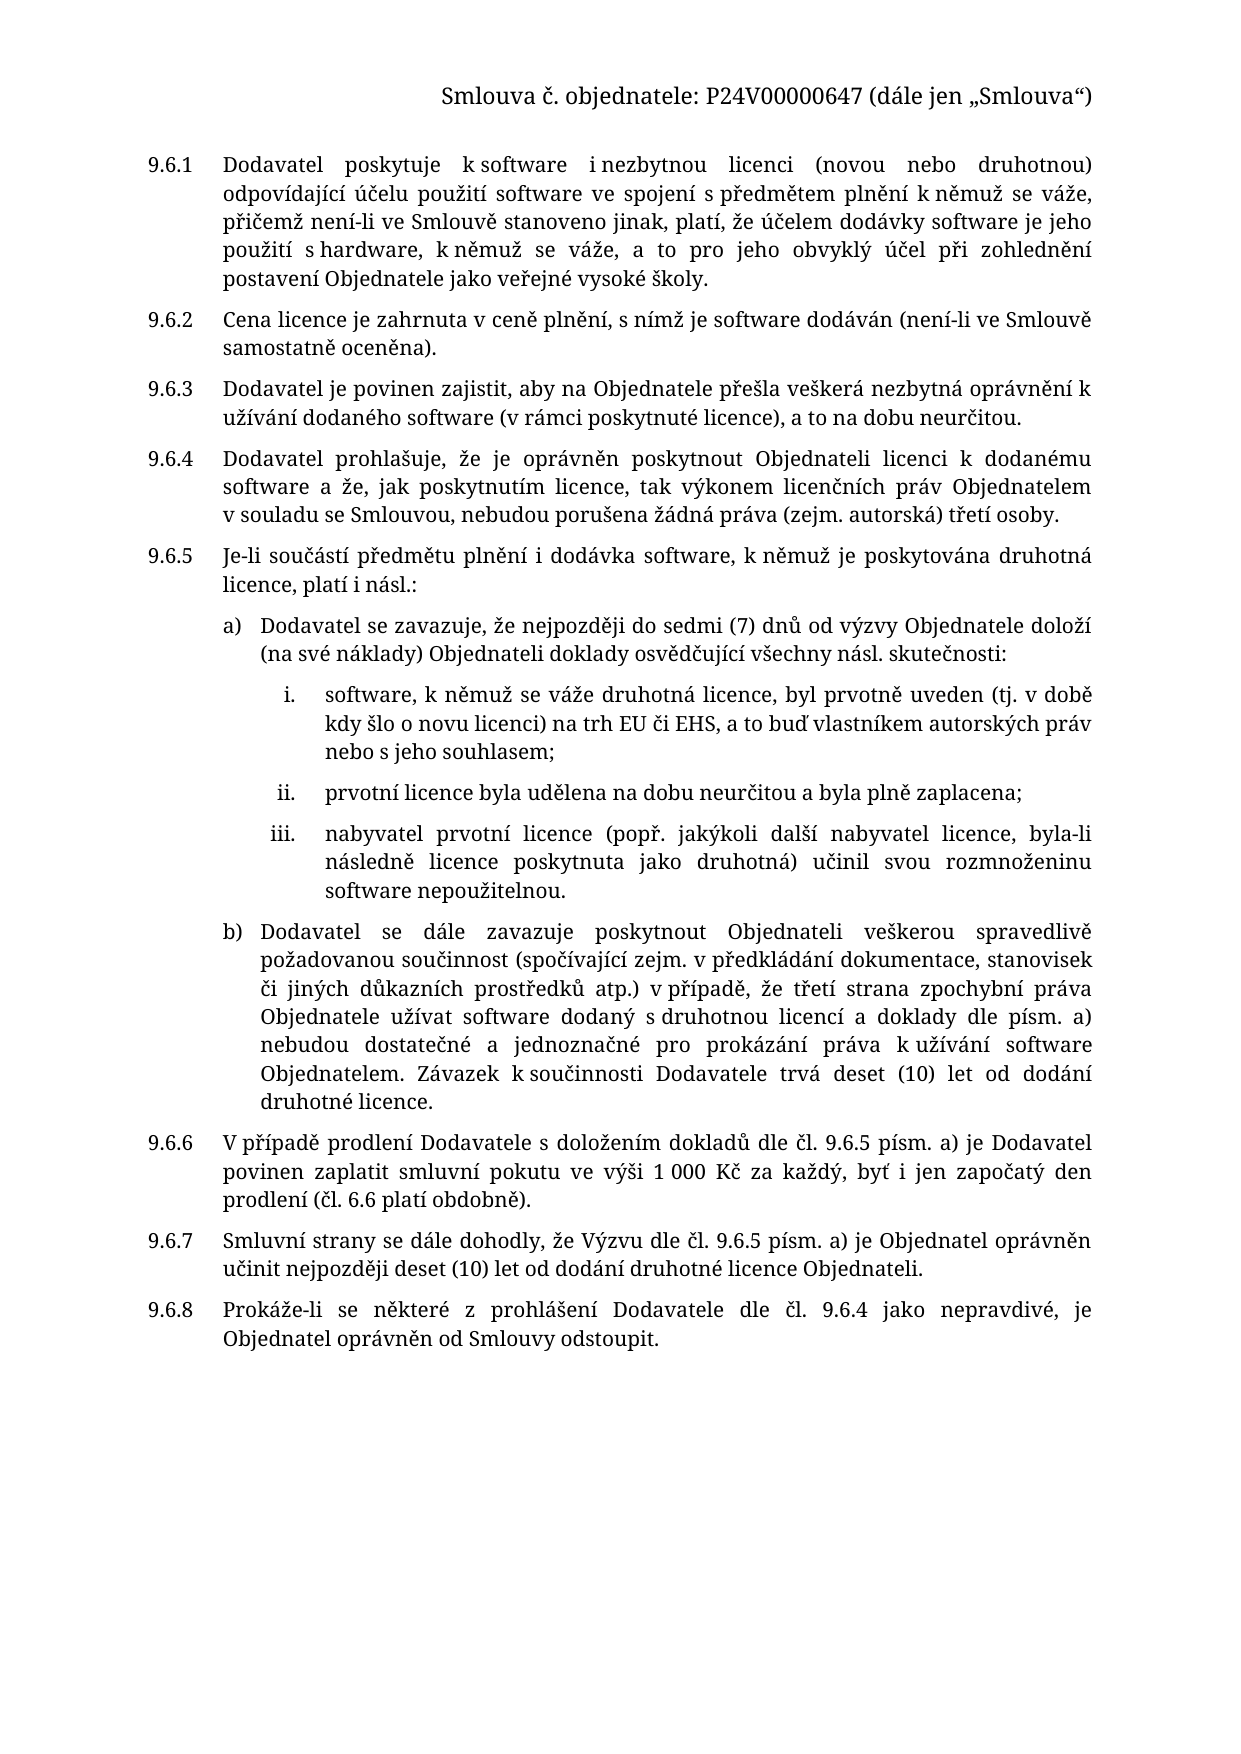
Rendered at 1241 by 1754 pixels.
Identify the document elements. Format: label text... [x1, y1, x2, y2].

list Dodavatel prohlašuje, že je oprávněn poskytnout Objednateli licenci k dodanému software a že, jak poskytnutím licence, tak výkonem licenčních práv Objednatelem v souladu se Smlouvou, nebudou porušena žádná práva (zejm. autorská) třetí osoby. [148, 444, 1093, 529]
list nabyvatel prvotní licence (popř. jakýkoli další nabyvatel licence, byla-li následně licence poskytnuta jako druhotná) učinil svou rozmnoženinu software nepoužitelnou. [295, 819, 1093, 904]
list Smluvní strany se dále dohodly, že Výzvu dle čl. 9.6.5 písm. a) je Objednatel oprávněn učinit nejpozději deset (10) let od dodání druhotné licence Objednateli. [148, 1226, 1093, 1283]
list Cena licence je zahrnuta v ceně plnění, s nímž je software dodáván (není-li ve Smlouvě samostatně oceněna). [148, 305, 1093, 362]
list Dodavatel poskytuje k software i nezbytnou licenci (novou nebo druhotnou) odpovídající účelu použití software ve spojení s předmětem plnění k němuž se váže, přičemž není-li ve Smlouvě stanoveno jinak, platí, že účelem dodávky software je jeho použití s hardware, k němuž se váže, a to pro jeho obvyklý účel při zohlednění postavení Objednatele jako veřejné vysoké školy. [148, 150, 1093, 292]
list Dodavatel se zavazuje, že nejpozději do sedmi (7) dnů od výzvy Objednatele doloží (na své náklady) Objednateli doklady osvědčující všechny násl. skutečnosti: [223, 611, 1093, 668]
list Dodavatel se dále zavazuje poskytnout Objednateli veškerou spravedlivě požadovanou součinnost (spočívající zejm. v předkládání dokumentace, stanovisek či jiných důkazních prostředků atp.) v případě, že třetí strana zpochybní práva Objednatele užívat software dodaný s druhotnou licencí a doklady dle písm. a) nebudou dostatečné a jednoznačné pro prokázání práva k užívání software Objednatelem. Závazek k součinnosti Dodavatele trvá deset (10) let od dodání druhotné licence. [223, 917, 1093, 1116]
list Je-li součástí předmětu plnění i dodávka software, k němuž je poskytována druhotná licence, platí i násl.: [148, 541, 1093, 598]
list software, k němuž se váže druhotná licence, byl prvotně uveden (tj. v době kdy šlo o novu licenci) na trh EU či EHS, a to buď vlastníkem autorských práv nebo s jeho souhlasem; [295, 680, 1093, 766]
list Dodavatel je povinen zajistit, aby na Objednatele přešla veškerá nezbytná oprávnění k užívání dodaného software (v rámci poskytnuté licence), a to na dobu neurčitou. [148, 374, 1093, 431]
list prvotní licence byla udělena na dobu neurčitou a byla plně zaplacena; [295, 778, 1093, 806]
list Prokáže-li se některé z prohlášení Dodavatele dle čl. 9.6.4 jako nepravdivé, je Objednatel oprávněn od Smlouvy odstoupit. [148, 1296, 1093, 1352]
list V případě prodlení Dodavatele s doložením dokladů dle čl. 9.6.5 písm. a) je Dodavatel povinen zaplatit smluvní pokutu ve výši 1 000 Kč za každý, byť i jen započatý den prodlení (čl. 6.6 platí obdobně). [148, 1128, 1093, 1214]
